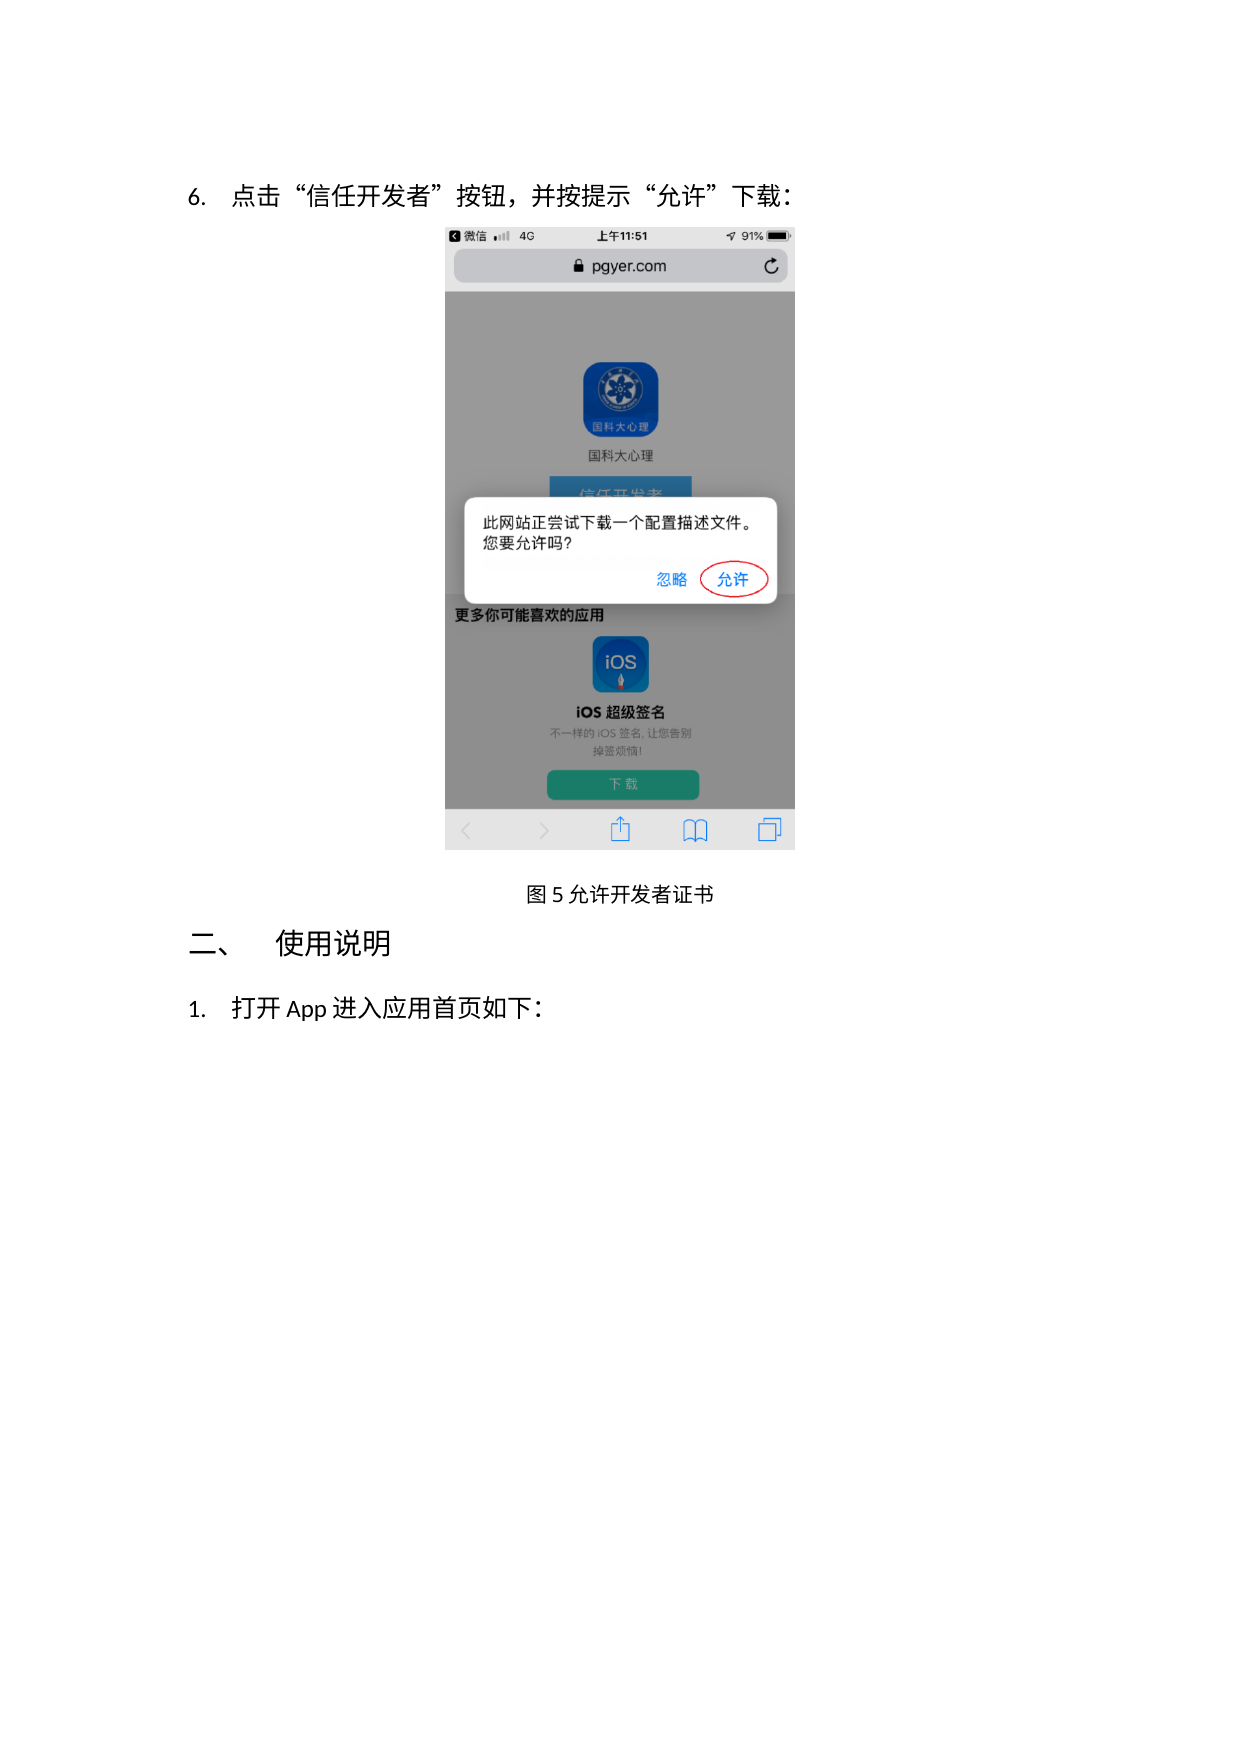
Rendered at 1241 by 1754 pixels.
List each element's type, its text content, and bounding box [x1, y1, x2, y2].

picture [445, 227, 795, 850]
list 打开App进入应用首页如下： [187, 974, 1053, 1039]
text 图 5 允许开发者证书 [187, 877, 1053, 909]
list 使用说明 [188, 909, 1053, 974]
list 点击“信任开发者”按钮，并按提示“允许”下载： [187, 162, 1053, 227]
